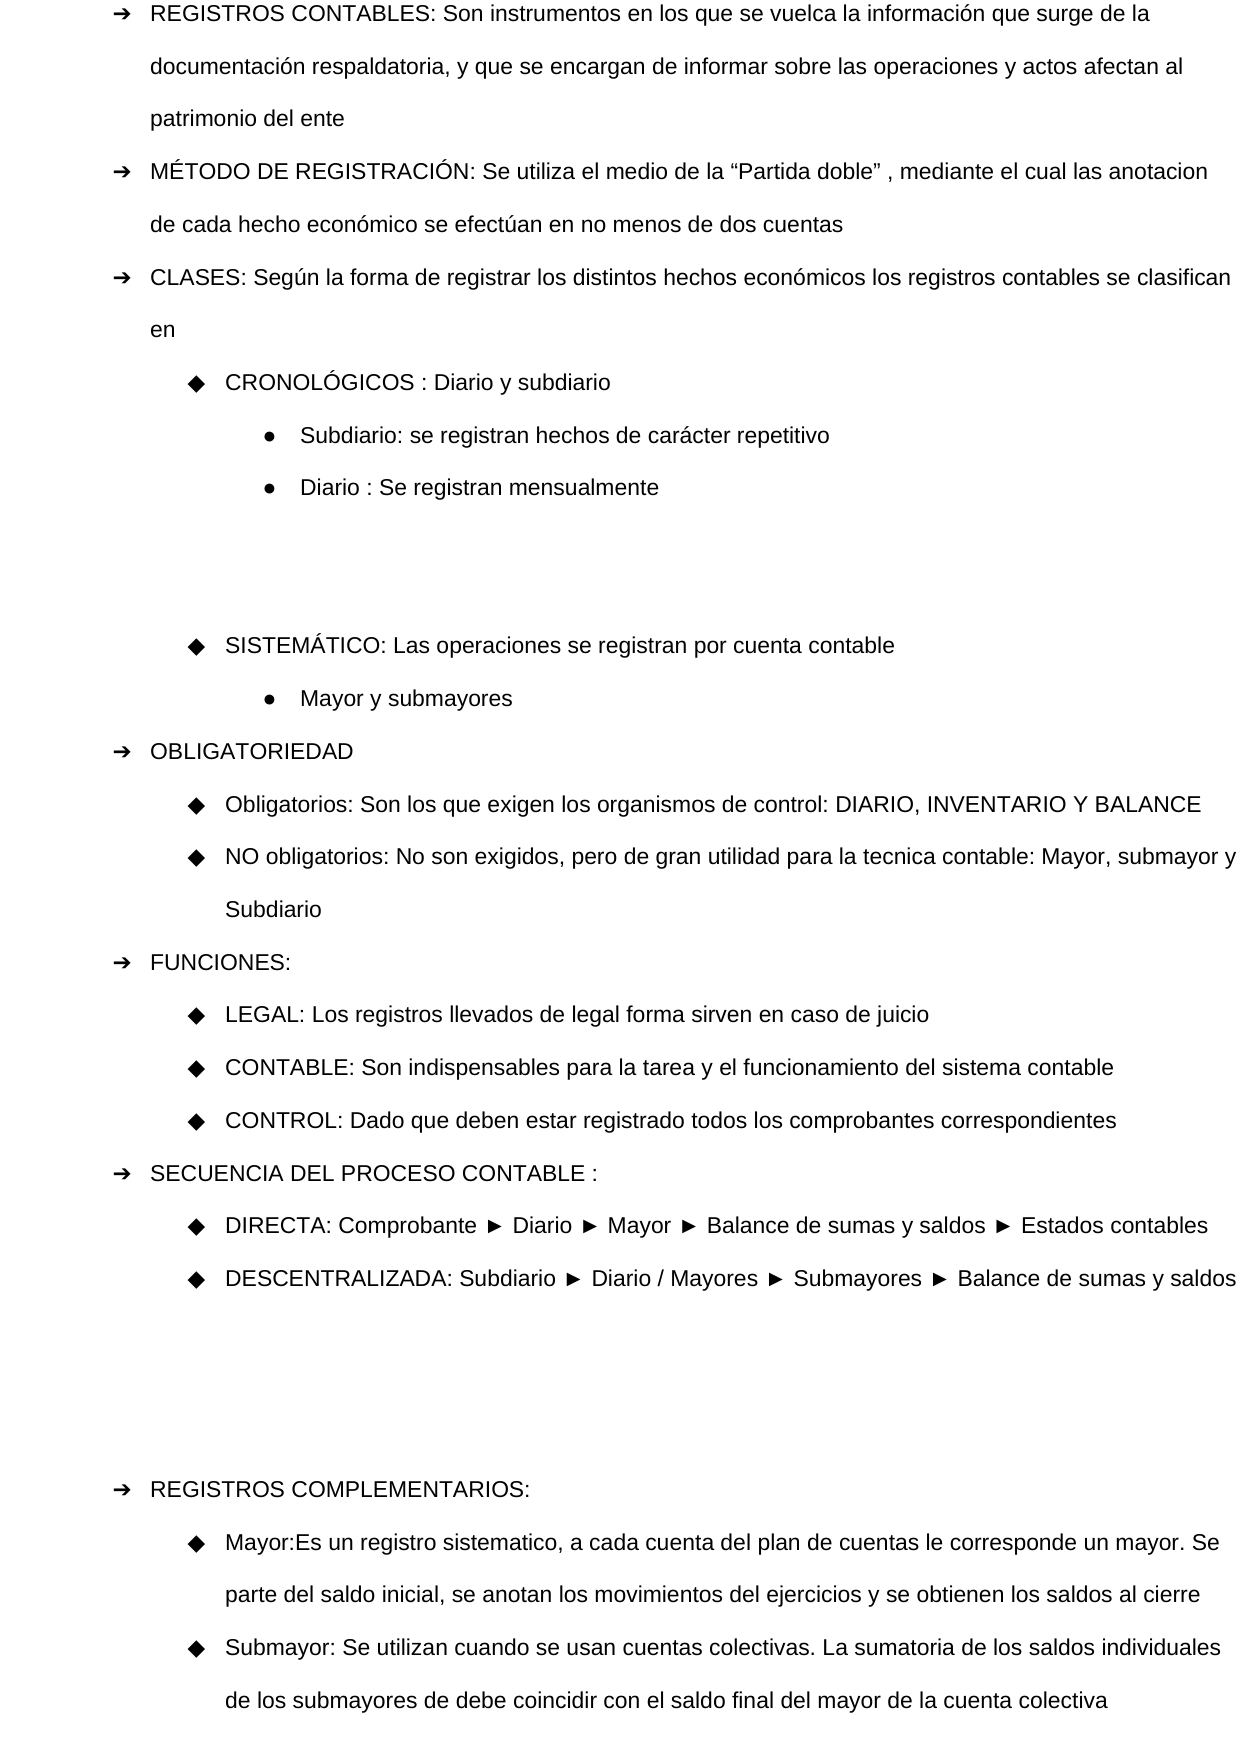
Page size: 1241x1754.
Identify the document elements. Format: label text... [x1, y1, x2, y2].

list Obligatorios: Son los que exigen los organismos de control: DIARIO, INVENTARIO Y BALANCE [187, 791, 1240, 817]
list SISTEMÁTICO: Las operaciones se registran por cuenta contable [187, 632, 1240, 659]
list Mayor:Es un registro sistematico, a cada cuenta del plan de cuentas le corresponde un mayor. Se parte del saldo inicial, se anotan los movimientos del ejercicios y se obtienen los saldos al cierre [187, 1528, 1240, 1608]
list REGISTROS COMPLEMENTARIOS: [112, 1476, 1240, 1502]
list Submayor: Se utilizan cuando se usan cuentas colectivas. La sumatoria de los saldos individuales de los submayores de debe coincidir con el saldo final del mayor de la cuenta colectiva [187, 1634, 1240, 1713]
list CONTABLE: Son indispensables para la tarea y el funcionamiento del sistema contable [187, 1054, 1240, 1081]
list CONTROL: Dado que deben estar registrado todos los comprobantes correspondientes [187, 1107, 1240, 1133]
list DIRECTA: Comprobante ► Diario ► Mayor ► Balance de sumas y saldos ► Estados contables [187, 1212, 1240, 1239]
list Subdiario: se registran hechos de carácter repetitivo [262, 422, 1240, 448]
list CRONOLÓGICOS : Diario y subdiario [187, 369, 1240, 395]
list OBLIGATORIEDAD [112, 738, 1240, 764]
list MÉTODO DE REGISTRACIÓN: Se utiliza el medio de la “Partida doble” , mediante el cual las anotacion de cada hecho económico se efectúan en no menos de dos cuentas [112, 158, 1240, 237]
list NO obligatorios: No son exigidos, pero de gran utilidad para la tecnica contable: Mayor, submayor y Subdiario [187, 843, 1240, 922]
list CLASES: Según la forma de registrar los distintos hechos económicos los registros contables se clasifican en [112, 263, 1240, 343]
list Mayor y submayores [262, 685, 1240, 712]
list LEGAL: Los registros llevados de legal forma sirven en caso de juicio [187, 1001, 1240, 1028]
list DESCENTRALIZADA: Subdiario ► Diario / Mayores ► Submayores ► Balance de sumas y saldos [187, 1265, 1240, 1291]
list Diario : Se registran mensualmente [262, 474, 1240, 501]
list REGISTROS CONTABLES: Son instrumentos en los que se vuelca la información que surge de la documentación respaldatoria, y que se encargan de informar sobre las operaciones y actos afectan al patrimonio del ente [112, 0, 1240, 132]
list FUNCIONES: [112, 949, 1240, 975]
list SECUENCIA DEL PROCESO CONTABLE : [112, 1159, 1240, 1186]
